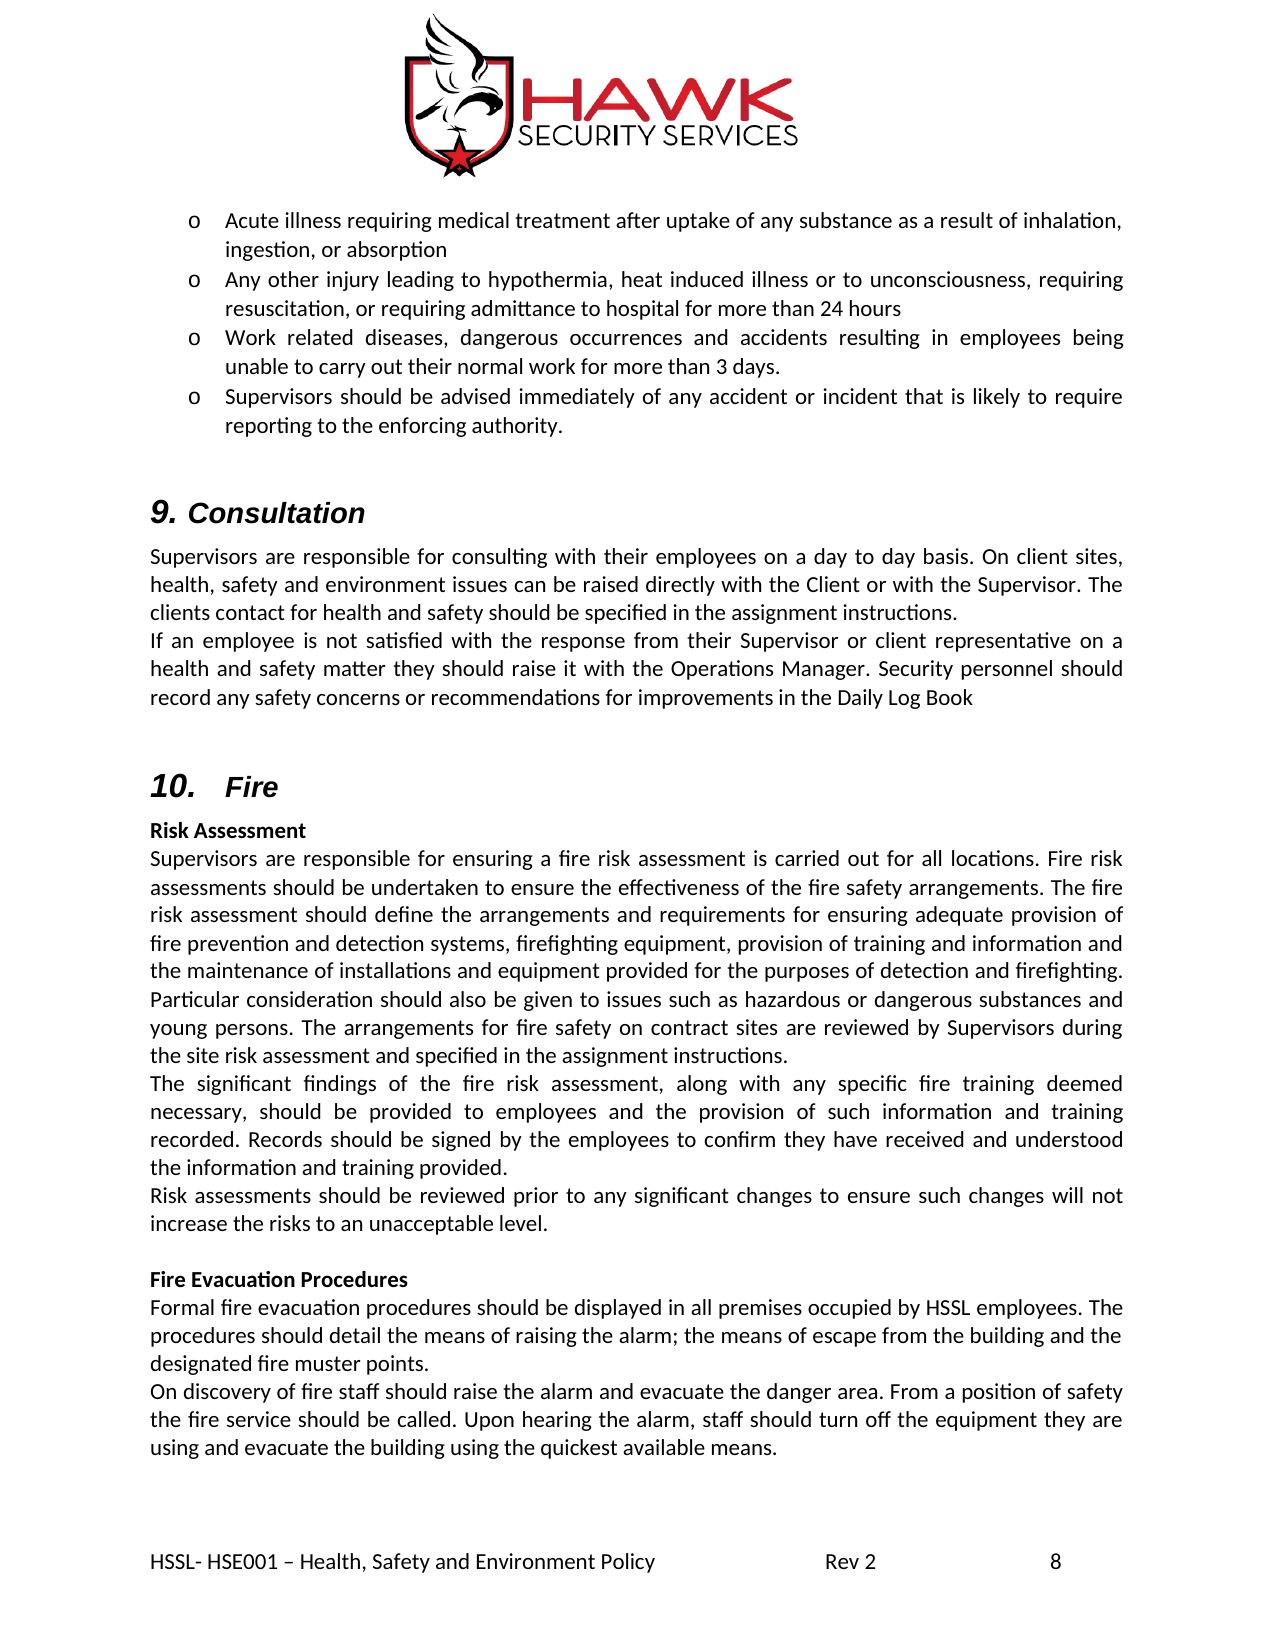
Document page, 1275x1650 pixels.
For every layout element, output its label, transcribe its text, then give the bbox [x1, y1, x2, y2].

subtitle Fire [150, 766, 1125, 804]
text Risk assessments should be reviewed prior to any significant changes to ensure such changes will not increase the risks to an unacceptable level. [150, 1181, 1125, 1237]
text Supervisors are responsible for ensuring a fire risk assessment is carried out for all locations. Fire risk assessments should be undertaken to ensure the effectiveness of the fire safety arrangements. The fire risk assessment should define the arrangements and requirements for ensuring adequate provision of fire prevention and detection systems, firefighting equipment, provision of training and information and the maintenance of installations and equipment provided for the purposes of detection and firefighting. Particular consideration should also be given to issues such as hazardous or dangerous substances and young persons. The arrangements for fire safety on contract sites are reviewed by Supervisors during the site risk assessment and specified in the assignment instructions. [150, 844, 1125, 1069]
list Work related diseases, dangerous occurrences and accidents resulting in employees being unable to carry out their normal work for more than 3 days. [187, 323, 1125, 381]
text On discovery of fire staff should raise the alarm and evacuate the danger area. From a position of safety the fire service should be called. Upon hearing the alarm, staff should turn off the equipment they are using and evacuate the building using the quickest available means. [150, 1377, 1125, 1461]
list Any other injury leading to hypothermia, heat induced illness or to unconsciousness, requiring resuscitation, or requiring admittance to hospital for more than 24 hours [187, 265, 1125, 322]
picture [396, 11, 802, 182]
text Fire Evacuation Procedures [150, 1265, 1125, 1293]
list Acute illness requiring medical treatment after uptake of any substance as a result of inhalation, ingestion, or absorption [187, 206, 1125, 263]
text If an employee is not satisfied with the response from their Supervisor or client representative on a health and safety matter they should raise it with the Operations Manager. Security personnel should record any safety concerns or recommendations for improvements in the Daily Log Book [150, 627, 1125, 711]
subtitle Consultation [150, 492, 1125, 531]
text Formal fire evacuation procedures should be displayed in all premises occupied by HSSL employees. The procedures should detail the means of raising the alarm; the means of escape from the building and the designated fire muster points. [150, 1293, 1125, 1377]
text Risk Assessment [150, 817, 1125, 844]
list Supervisors should be advised immediately of any accident or incident that is likely to require reporting to the enforcing authority. [187, 382, 1125, 439]
text Supervisors are responsible for consulting with their employees on a day to day basis. On client sites, health, safety and environment issues can be raised directly with the Client or with the Supervisor. The clients contact for health and safety should be specified in the assignment instructions. [150, 542, 1125, 627]
text The significant findings of the fire risk assessment, along with any specific fire training deemed necessary, should be provided to employees and the provision of such information and training recorded. Records should be signed by the employees to confirm they have received and understood the information and training provided. [150, 1069, 1125, 1181]
